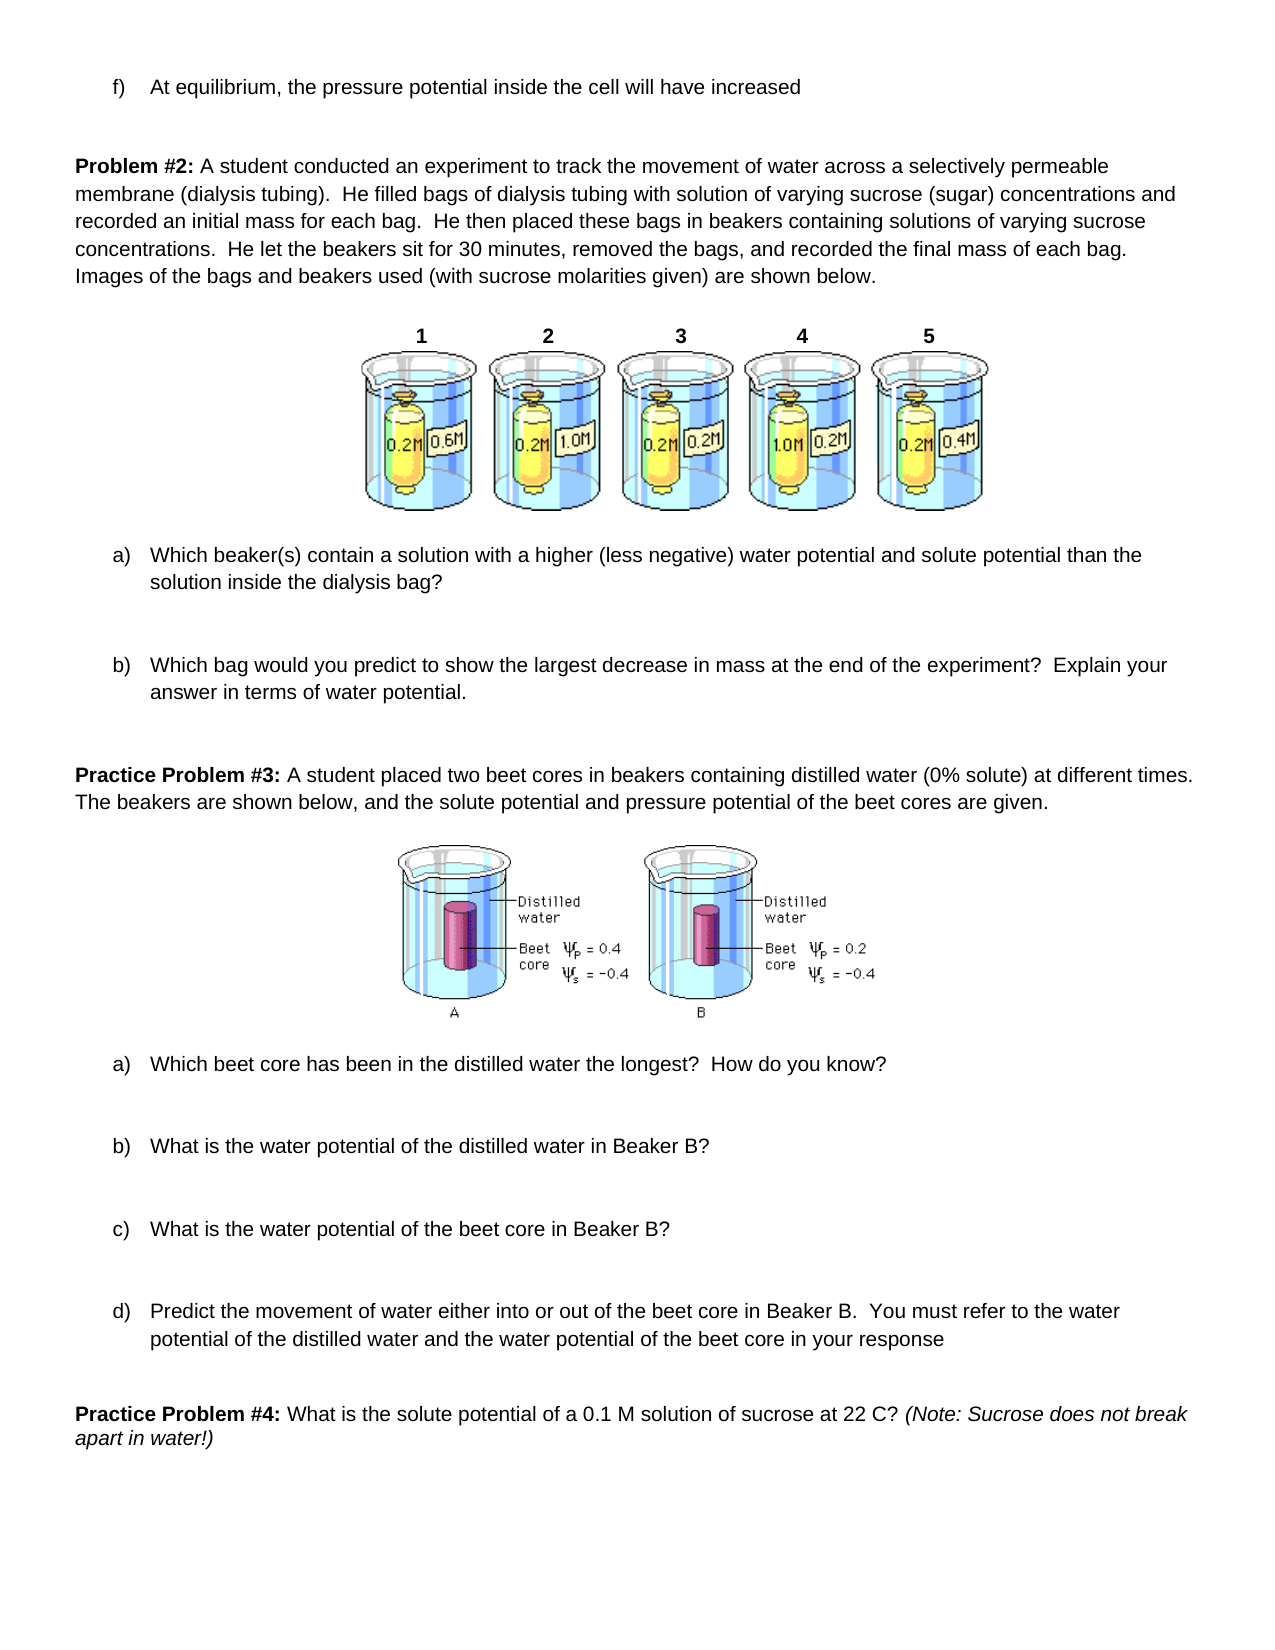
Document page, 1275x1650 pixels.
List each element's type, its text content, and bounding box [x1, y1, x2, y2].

list What is the water potential of the beet core in Beaker B? [112, 1217, 1200, 1241]
list At equilibrium, the pressure potential inside the cell will have increased [112, 75, 1200, 99]
list Which beaker(s) contain a solution with a higher (less negative) water potential and solute potential than the solution inside the dialysis bag? [112, 543, 1200, 594]
text Practice Problem #3: A student placed two beet cores in beakers containing distilled water (0% solute) at different times. The beakers are shown below, and the solute potential and pressure potential of the beet cores are given. [75, 763, 1200, 814]
list Predict the movement of water either into or out of the beet core in Beaker B. You must refer to the water potential of the distilled water and the water potential of the beet core in your response [112, 1299, 1200, 1351]
picture [397, 845, 878, 1021]
text Practice Problem #4: What is the solute potential of a 0.1 M solution of sucrose at 22 C? (Note: Sucrose does not break apart in water!) [75, 1402, 1200, 1450]
list Problem #2: A student conducted an experiment to track the movement of water across a selectively permeable membrane (dialysis tubing). He filled bags of dialysis tubing with solution of varying sucrose (sugar) concentrations and recorded an initial mass for each bag. He then placed these bags in beakers containing solutions of varying sucrose concentrations. He let the beakers sit for 30 minutes, removed the bags, and recorded the final mass of each bag. Images of the bags and beakers used (with sucrose molarities given) are shown below. [75, 154, 1200, 288]
list What is the water potential of the distilled water in Beaker B? [112, 1134, 1200, 1158]
list Which beet core has been in the distilled water the longest? How do you know? [112, 1052, 1200, 1076]
list Which bag would you predict to show the largest decrease in mass at the end of the experiment? Explain your answer in terms of water potential. [112, 653, 1200, 704]
picture [361, 351, 989, 511]
list 1 2 3 4 5 [150, 324, 1200, 348]
